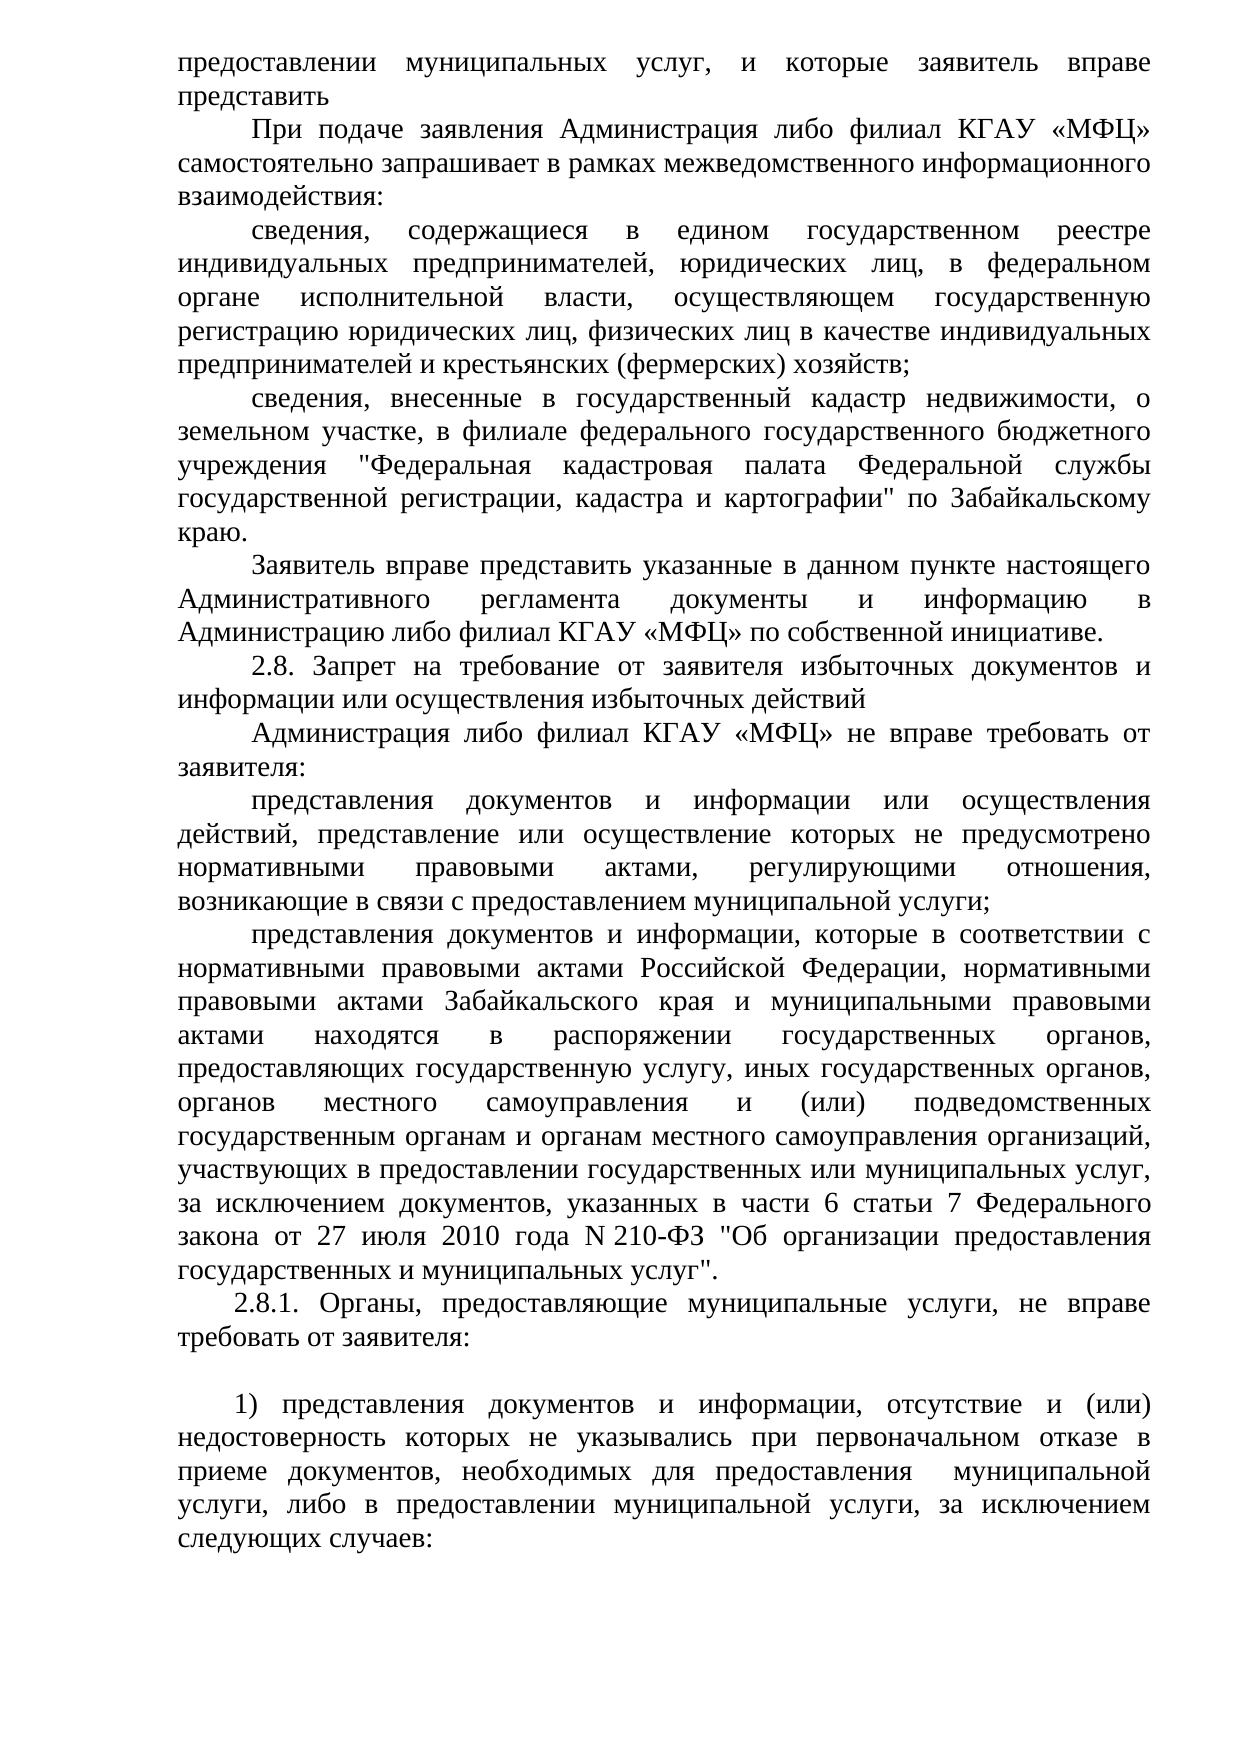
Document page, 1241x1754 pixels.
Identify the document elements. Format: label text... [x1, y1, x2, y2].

text 2.8.1. Органы, предоставляющие муниципальные услуги, не вправе требовать от заявителя: [177, 1285, 1152, 1352]
text сведения, содержащиеся в едином государственном реестре индивидуальных предпринимателей, юридических лиц, в федеральном органе исполнительной власти, осуществляющем государственную регистрацию юридических лиц, физических лиц в качестве индивидуальных предпринимателей и крестьянских (фермерских) хозяйств; [177, 212, 1152, 380]
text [177, 44, 1152, 111]
text При подаче заявления Администрация либо филиал КГАУ «МФЦ» самостоятельно запрашивает в рамках межведомственного информационного взаимодействия: [177, 111, 1152, 212]
text 2.8. Запрет на требование от заявителя избыточных документов и информации или осуществления избыточных действий [177, 648, 1152, 715]
text представления документов и информации или осуществления действий, представление или осуществление которых не предусмотрено нормативными правовыми актами, регулирующими отношения, возникающие в связи с предоставлением муниципальной услуги; [177, 782, 1152, 916]
text 1) представления документов и информации, отсутствие и (или) недостоверность которых не указывались при первоначальном отказе в приеме документов, необходимых для предоставления муниципальной услуги, либо в предоставлении муниципальной услуги, за исключением следующих случаев: [177, 1386, 1152, 1554]
text сведения, внесенные в государственный кадастр недвижимости, о земельном участке, в филиале федерального государственного бюджетного учреждения "Федеральная кадастровая палата Федеральной службы государственной регистрации, кадастра и картографии" по Забайкальскому краю. [177, 380, 1152, 547]
text представления документов и информации, которые в соответствии с нормативными правовыми актами Российской Федерации, нормативными правовыми актами Забайкальского края и муниципальными правовыми актами находятся в распоряжении государственных органов, предоставляющих государственную услугу, иных государственных органов, органов местного самоуправления и (или) подведомственных государственным органам и органам местного самоуправления организаций, участвующих в предоставлении государственных или муниципальных услуг, за исключением документов, указанных в части 6 статьи 7 Федерального закона от 27 июля 2010 года N 210-ФЗ "Об организации предоставления государственных и муниципальных услуг". [177, 916, 1152, 1285]
text Заявитель вправе представить указанные в данном пункте настоящего Административного регламента документы и информацию в Администрацию либо филиал КГАУ «МФЦ» по собственной инициативе. [177, 547, 1152, 648]
text Администрация либо филиал КГАУ «МФЦ» не вправе требовать от заявителя: [177, 715, 1152, 782]
